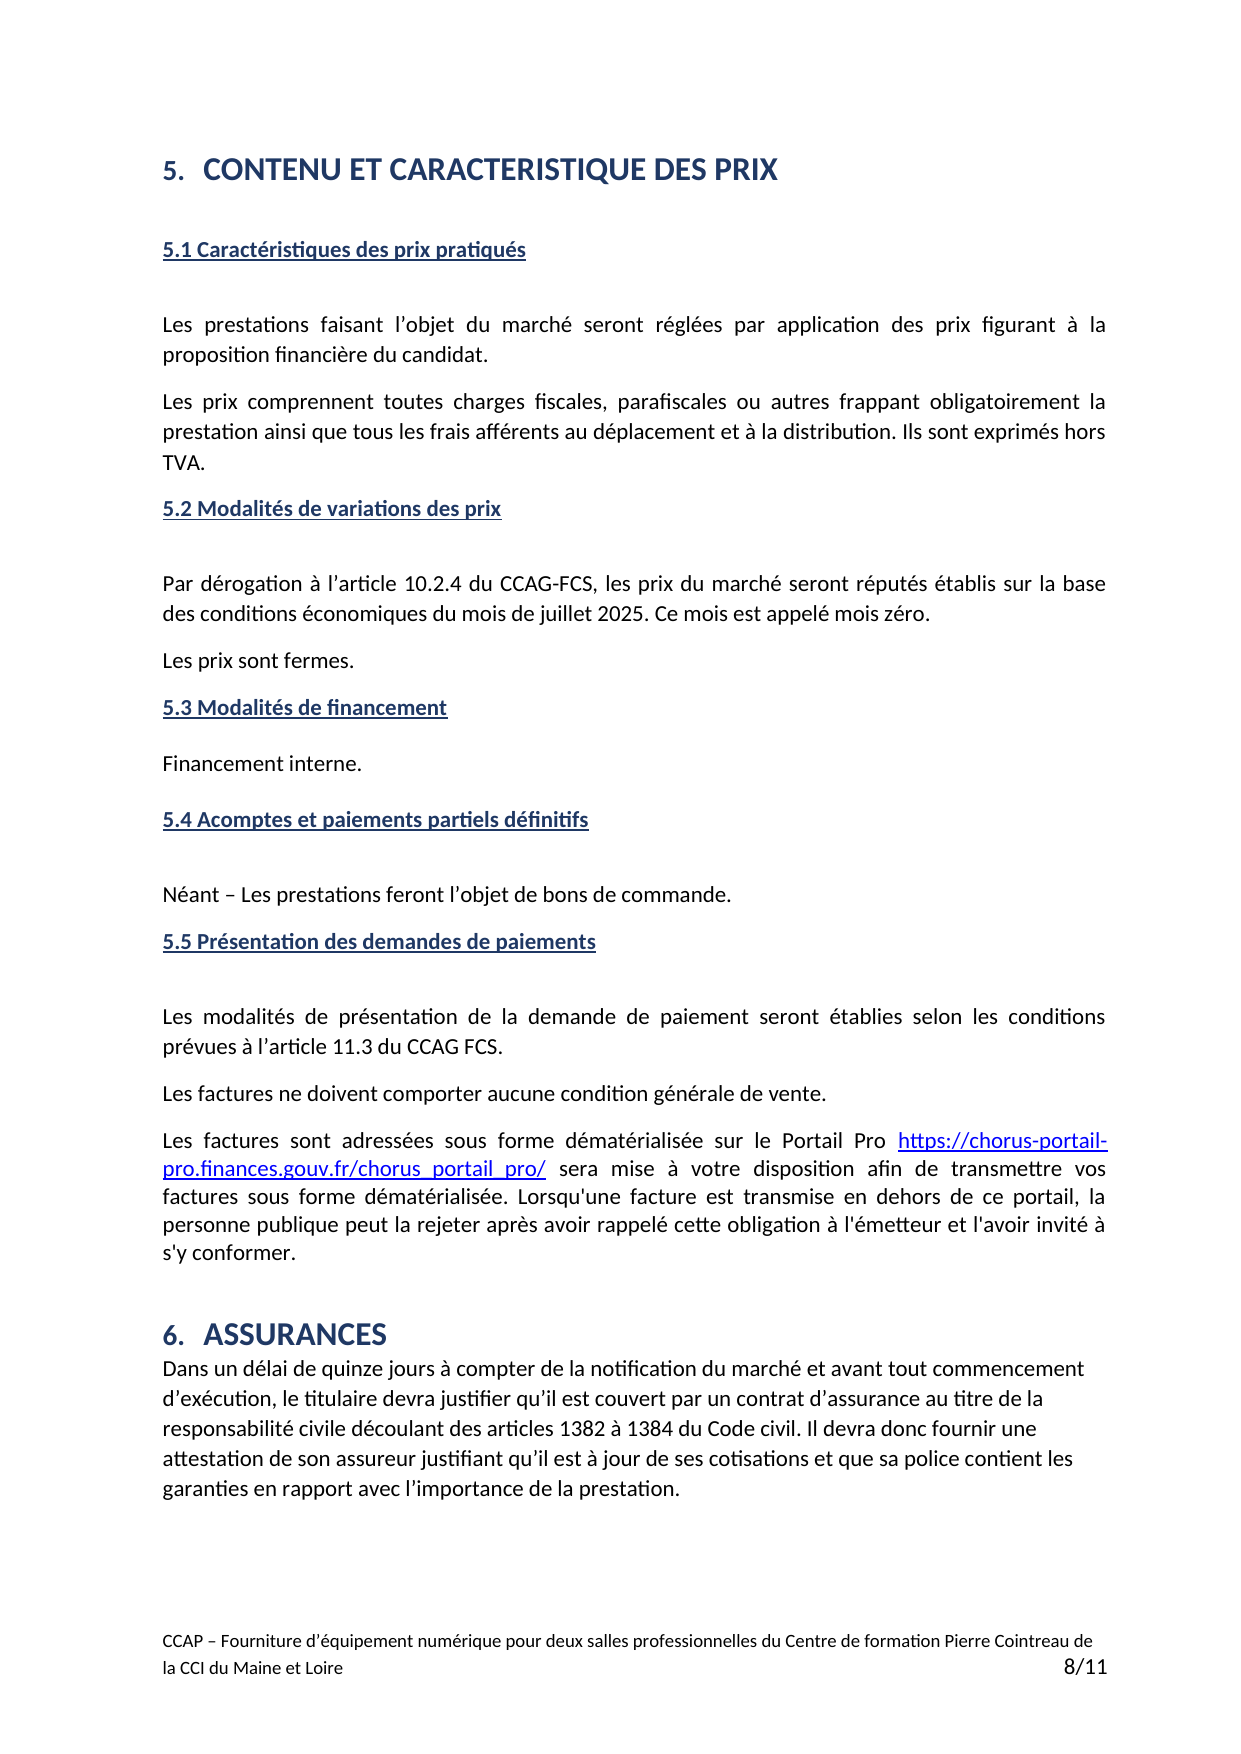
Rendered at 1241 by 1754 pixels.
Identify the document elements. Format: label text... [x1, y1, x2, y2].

subtitle 5.4 Acomptes et paiements partiels définitifs [162, 805, 1107, 833]
subtitle 5.3 Modalités de financement [162, 693, 1107, 721]
text Les prix comprennent toutes charges fiscales, parafiscales ou autres frappant obligatoirement la prestation ainsi que tous les frais afférents au déplacement et à la distribution. Ils sont exprimés hors TVA. [162, 387, 1107, 476]
text Les prestations faisant l’objet du marché seront réglées par application des prix figurant à la proposition financière du candidat. [162, 310, 1107, 368]
subtitle 5.1 Caractéristiques des prix pratiqués [162, 235, 1107, 263]
text Financement interne. [162, 749, 1107, 777]
text Par dérogation à l’article 10.2.4 du CCAG-FCS, les prix du marché seront réputés établis sur la base des conditions économiques du mois de juillet 2025. Ce mois est appelé mois zéro. [162, 569, 1107, 628]
subtitle 5.5 Présentation des demandes de paiements [162, 927, 1107, 955]
text Les factures ne doivent comporter aucune condition générale de vente. [162, 1079, 1107, 1107]
text Néant – Les prestations feront l’objet de bons de commande. [162, 880, 1107, 908]
subtitle ASSURANCES [162, 1313, 1107, 1354]
text Les prix sont fermes. [162, 646, 1107, 674]
text Les factures sont adressées sous forme dématérialisée sur le Portail Pro https://chorus-portail-pro.finances.gouv.fr/chorus_portail_pro/ sera mise à votre disposition afin de transmettre vos factures sous forme dématérialisée. Lorsqu'une facture est transmise en dehors de ce portail, la personne publique peut la rejeter après avoir rappelé cette obligation à l'émetteur et l'avoir invité à s'y conformer. [162, 1126, 1107, 1266]
text Dans un délai de quinze jours à compter de la notification du marché et avant tout commencement d’exécution, le titulaire devra justifier qu’il est couvert par un contrat d’assurance au titre de la responsabilité civile découlant des articles 1382 à 1384 du Code civil. Il devra donc fournir une attestation de son assureur justifiant qu’il est à jour de ses cotisations et que sa police contient les garanties en rapport avec l’importance de la prestation. [162, 1354, 1107, 1503]
subtitle 5.2 Modalités de variations des prix [162, 494, 1107, 522]
subtitle CONTENU ET CARACTERISTIQUE DES PRIX [162, 148, 1107, 188]
text Les modalités de présentation de la demande de paiement seront établies selon les conditions prévues à l’article 11.3 du CCAG FCS. [162, 1002, 1107, 1060]
